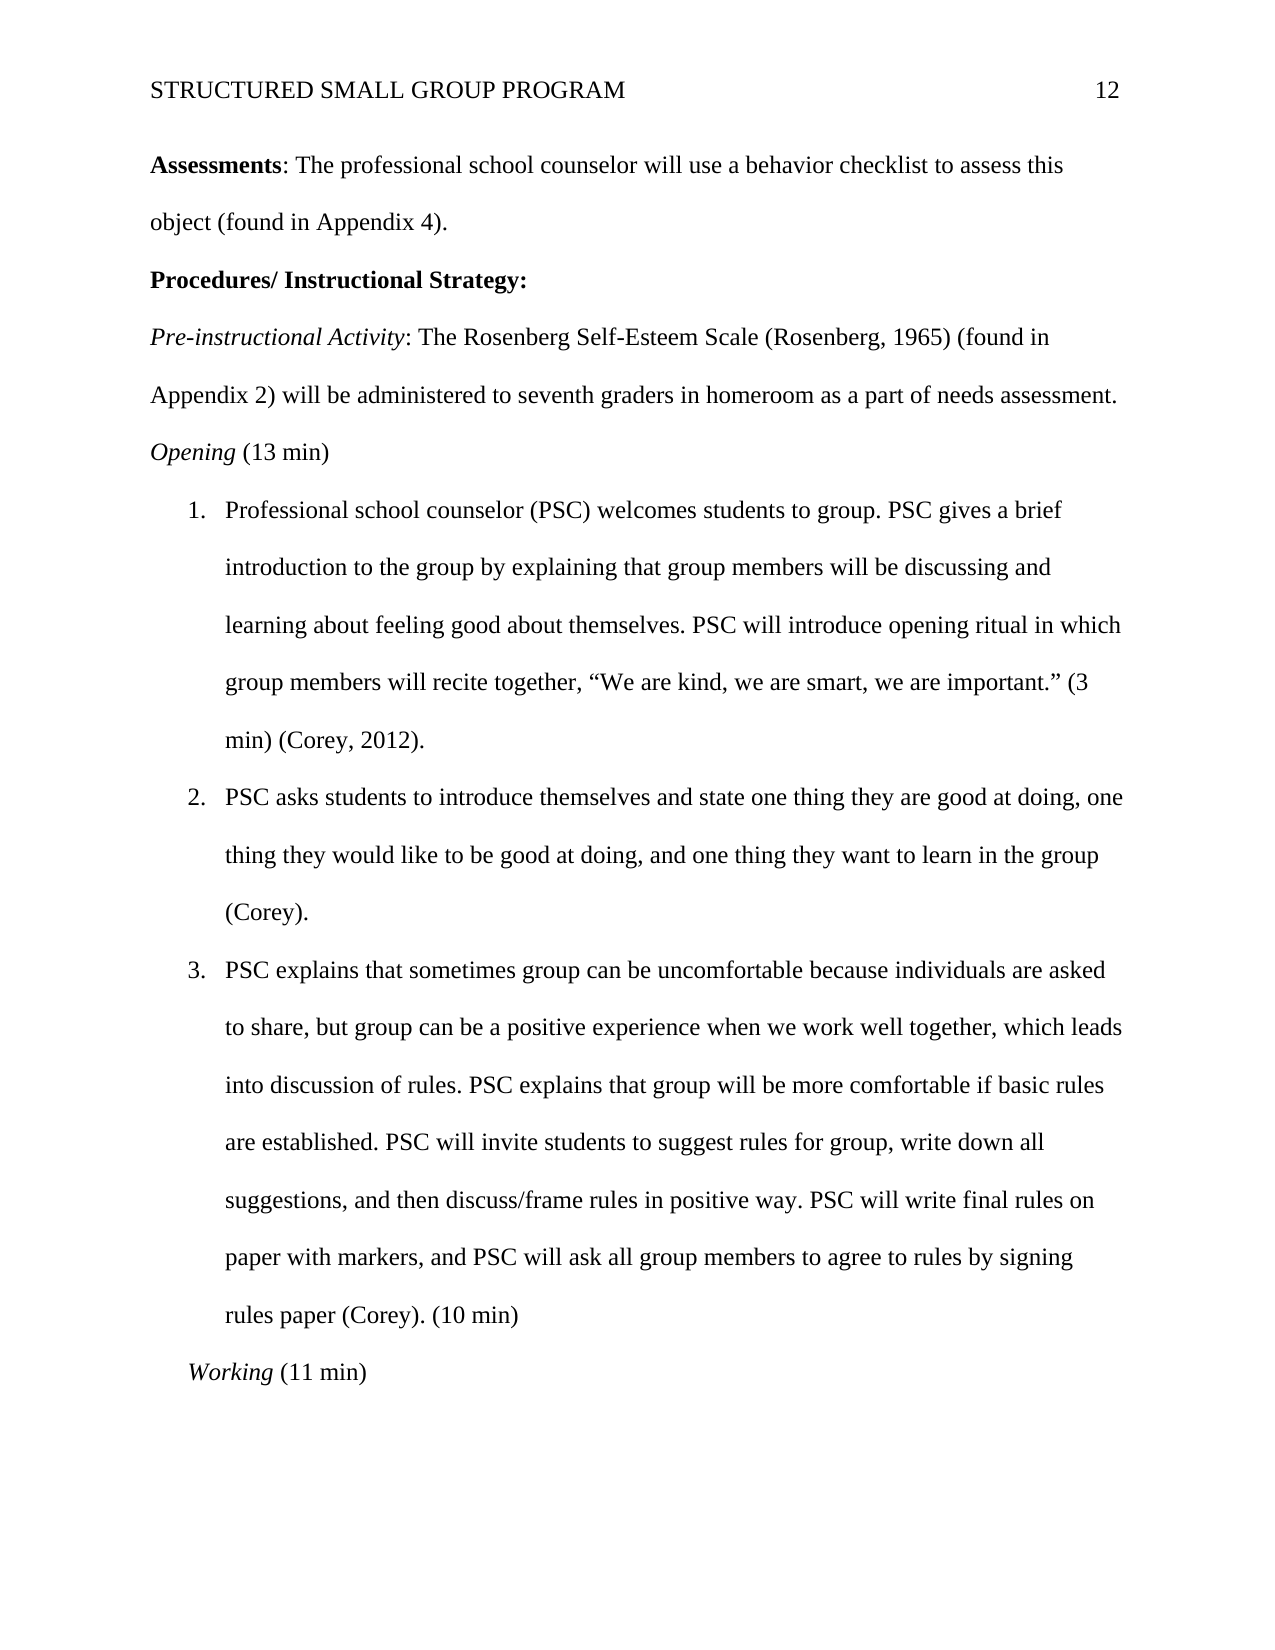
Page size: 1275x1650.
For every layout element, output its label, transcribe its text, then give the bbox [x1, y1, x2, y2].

list PSC explains that sometimes group can be uncomfortable because individuals are asked to share, but group can be a positive experience when we work well together, which leads into discussion of rules. PSC explains that group will be more comfortable if basic rules are established. PSC will invite students to suggest rules for group, write down all suggestions, and then discuss/frame rules in positive way. PSC will write final rules on paper with markers, and PSC will ask all group members to agree to rules by signing rules paper (Corey). (10 min) [187, 955, 1125, 1329]
text Opening (13 min) [150, 437, 1125, 466]
list PSC asks students to introduce themselves and state one thing they are good at doing, one thing they would like to be good at doing, and one thing they want to learn in the group (Corey). [187, 782, 1125, 926]
text Pre-instructional Activity: The Rosenberg Self-Esteem Scale (Rosenberg, 1965) (found in Appendix 2) will be administered to seventh graders in homeroom as a part of needs assessment. [150, 322, 1125, 409]
text Assessments: The professional school counselor will use a behavior checklist to assess this object (found in Appendix 4). [150, 150, 1125, 236]
text Working (11 min) [187, 1357, 1125, 1386]
text Procedures/ Instructional Strategy: [150, 265, 1125, 294]
list Professional school counselor (PSC) welcomes students to group. PSC gives a brief introduction to the group by explaining that group members will be discussing and learning about feeling good about themselves. PSC will introduce opening ritual in which group members will recite together, “We are kind, we are smart, we are important.” (3 min) (Corey, 2012). [187, 495, 1125, 754]
